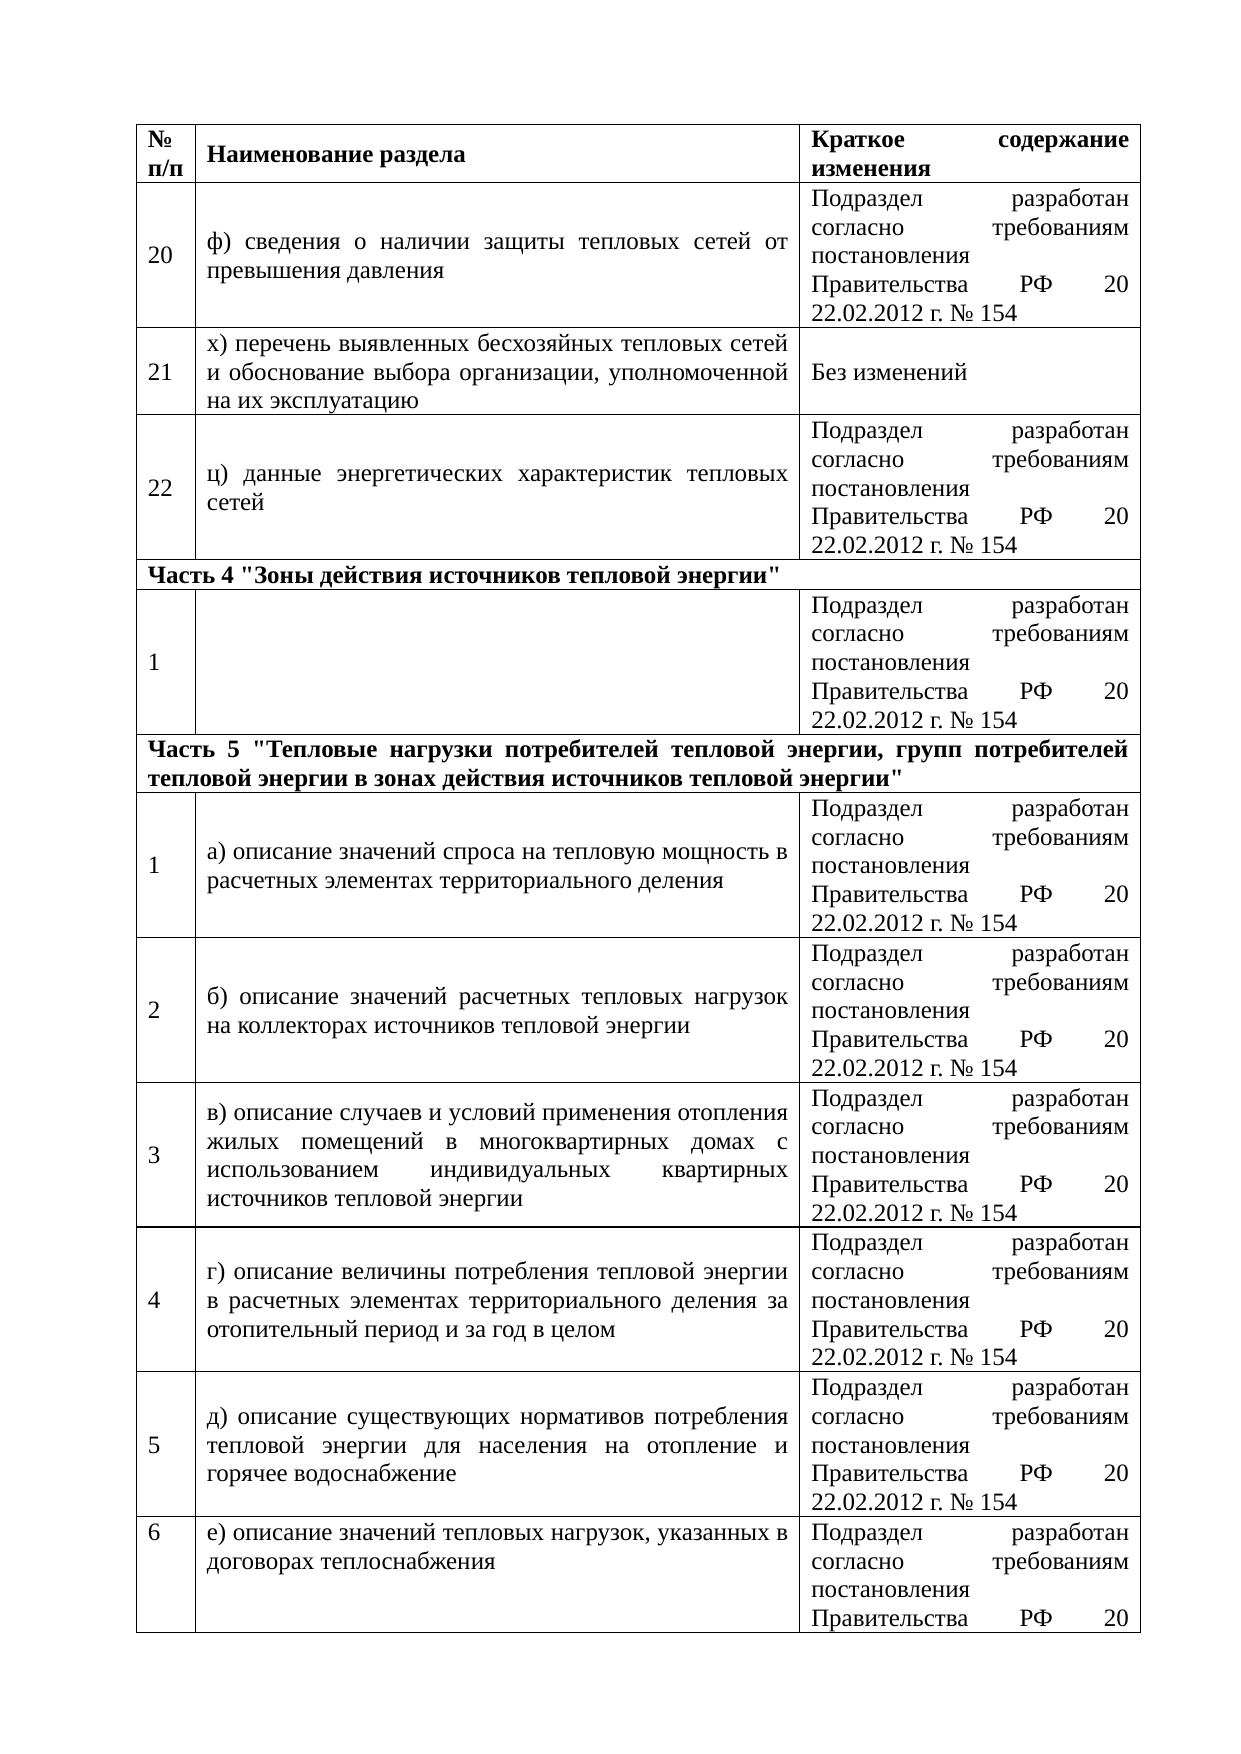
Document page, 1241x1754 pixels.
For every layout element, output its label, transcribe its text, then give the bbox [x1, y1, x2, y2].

table_cell 5 [137, 1372, 195, 1516]
table_cell в) описание случаев и условий применения отопления жилых помещений в многоквартирных домах с использованием индивидуальных квартирных источников тепловой энергии [196, 1083, 799, 1226]
table_cell х) перечень выявленных бесхозяйных тепловых сетей и обоснование выбора организации, уполномоченной на их эксплуатацию [196, 328, 799, 414]
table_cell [196, 1517, 799, 1632]
table_cell а) описание значений спроса на тепловую мощность в расчетных элементах территориального деления [196, 793, 799, 937]
table_cell 22 [137, 415, 195, 559]
table_cell б) описание значений расчетных тепловых нагрузок на коллекторах источников тепловой энергии [196, 938, 799, 1082]
table_cell Подраздел разработан согласно требованиям постановления Правительства РФ 20 22.02.2012 г. № 154 [800, 938, 1140, 1082]
table_cell Подраздел разработан согласно требованиям постановления Правительства РФ 20 22.02.2012 г. № 154 [800, 793, 1140, 937]
table_cell 20 [137, 183, 195, 327]
table_cell 6 [137, 1517, 195, 1632]
table_cell д) описание существующих нормативов потребления тепловой энергии для населения на отопление и горячее водоснабжение [196, 1372, 799, 1516]
table_cell 4 [137, 1228, 195, 1371]
table_cell Подраздел разработан согласно требованиям постановления Правительства РФ 20 22.02.2012 г. № 154 [800, 415, 1140, 559]
table_cell 1 [137, 590, 195, 733]
table_cell Часть 4 "Зоны действия источников тепловой энергии" [137, 560, 1140, 589]
table_cell Подраздел разработан согласно требованиям постановления Правительства РФ 20 22.02.2012 г. № 154 [800, 1228, 1140, 1371]
table_cell [196, 590, 799, 733]
table_cell ц) данные энергетических характеристик тепловых сетей [196, 415, 799, 559]
table_cell ф) сведения о наличии защиты тепловых сетей от превышения давления [196, 183, 799, 327]
table_cell 21 [137, 328, 195, 414]
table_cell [800, 1517, 1140, 1632]
table_cell 3 [137, 1083, 195, 1226]
table_header Наименование раздела [196, 125, 799, 182]
table_cell Подраздел разработан согласно требованиям постановления Правительства РФ 20 22.02.2012 г. № 154 [800, 590, 1140, 733]
table_cell г) описание величины потребления тепловой энергии в расчетных элементах территориального деления за отопительный период и за год в целом [196, 1228, 799, 1371]
table_cell Часть 5 "Тепловые нагрузки потребителей тепловой энергии, групп потребителей тепловой энергии в зонах действия источников тепловой энергии" [137, 735, 1140, 792]
table_cell Без изменений [800, 328, 1140, 414]
table_header № п/п [137, 125, 195, 182]
table_header Краткое содержание изменения [800, 125, 1140, 182]
table_cell 1 [137, 793, 195, 937]
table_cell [800, 183, 1140, 327]
table_cell Подраздел разработан согласно требованиям постановления Правительства РФ 20 22.02.2012 г. № 154 [800, 1083, 1140, 1226]
table_cell Подраздел разработан согласно требованиям постановления Правительства РФ 20 22.02.2012 г. № 154 [800, 1372, 1140, 1516]
table_cell 2 [137, 938, 195, 1082]
